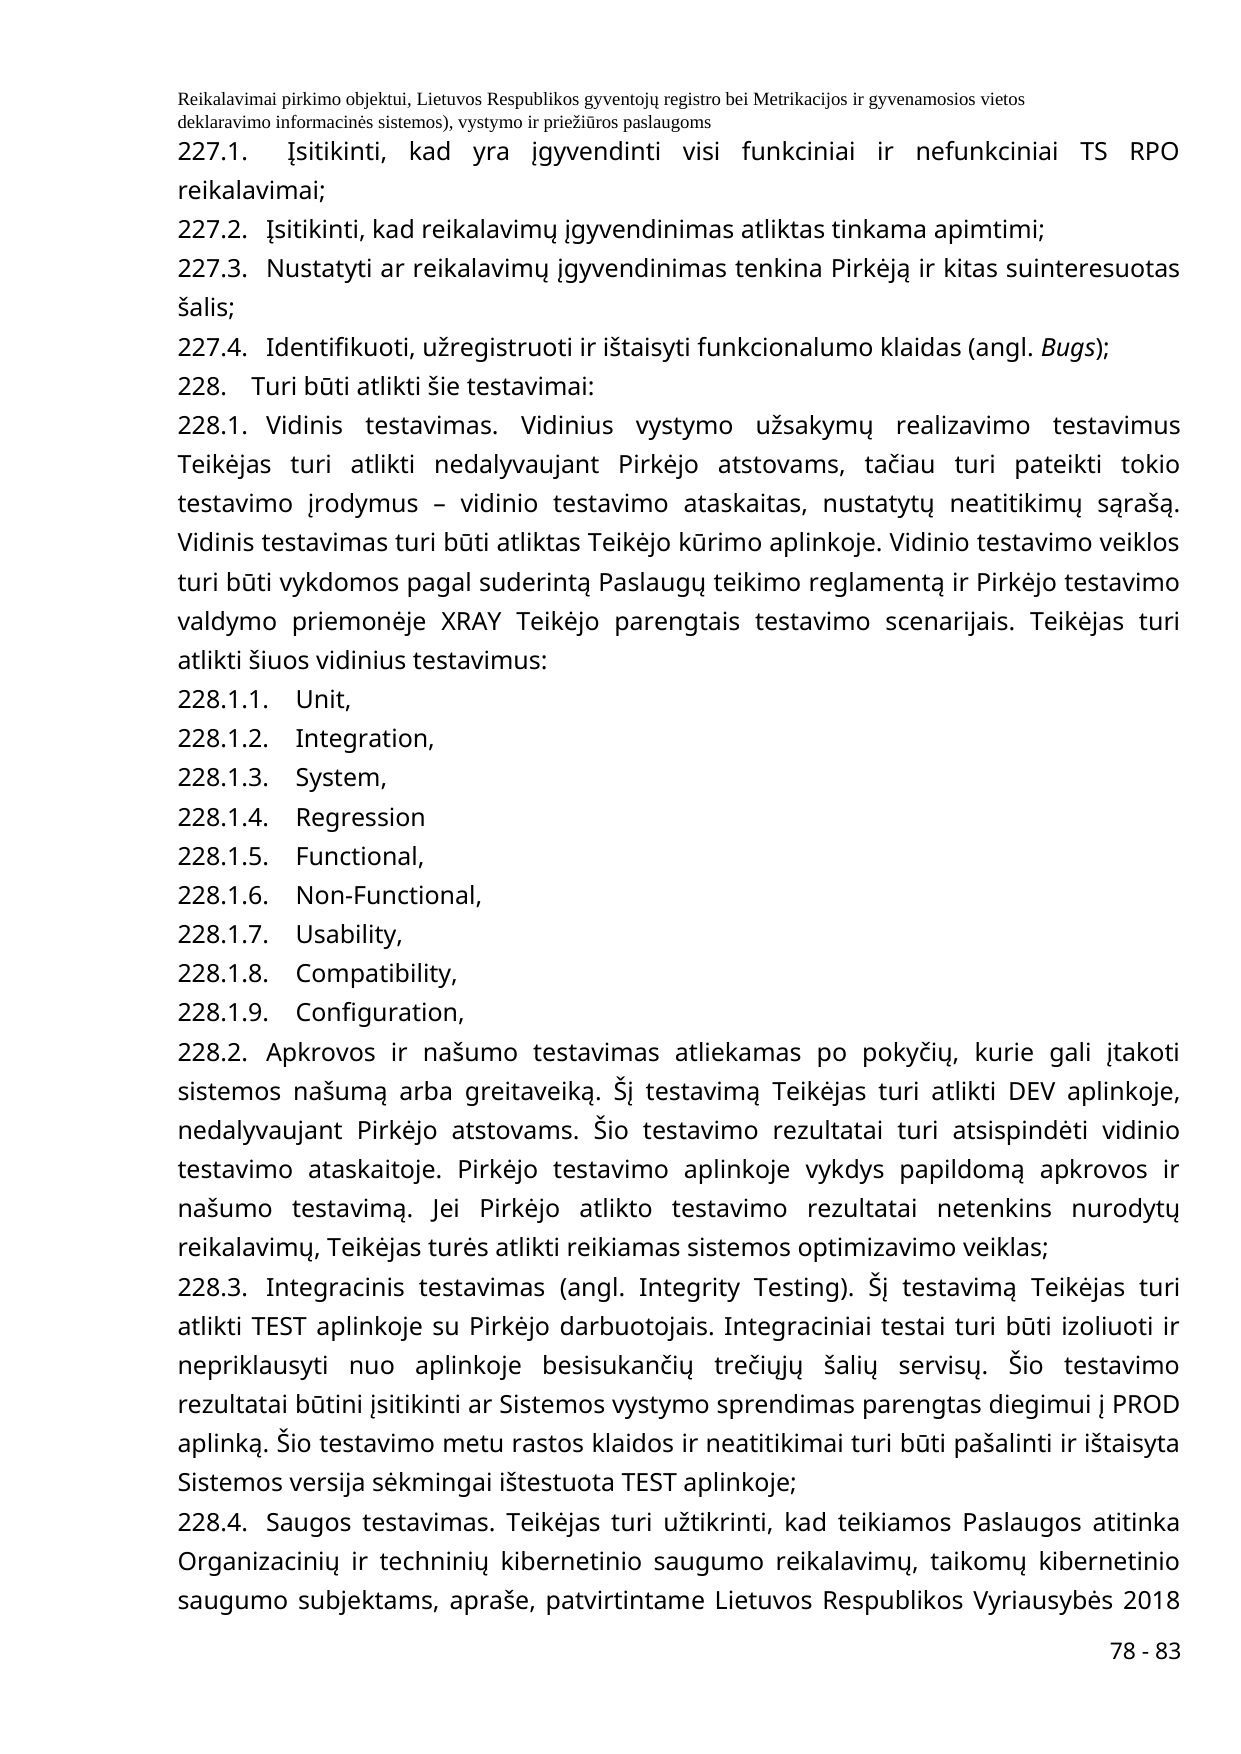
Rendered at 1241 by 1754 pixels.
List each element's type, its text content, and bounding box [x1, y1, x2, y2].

list Unit, [177, 682, 1181, 716]
list Vidinis testavimas. Vidinius vystymo užsakymų realizavimo testavimus Teikėjas turi atlikti nedalyvaujant Pirkėjo atstovams, tačiau turi pateikti tokio testavimo įrodymus – vidinio testavimo ataskaitas, nustatytų neatitikimų sąrašą. Vidinis testavimas turi būti atliktas Teikėjo kūrimo aplinkoje. Vidinio testavimo veiklos turi būti vykdomos pagal suderintą Paslaugų teikimo reglamentą ir Pirkėjo testavimo valdymo priemonėje XRAY Teikėjo parengtais testavimo scenarijais. Teikėjas turi atlikti šiuos vidinius testavimus: [177, 408, 1181, 677]
list System, [177, 760, 1181, 794]
list Įsitikinti, kad yra įgyvendinti visi funkciniai ir nefunkciniai TS RPO reikalavimai; [177, 133, 1181, 207]
list Integracinis testavimas (angl. Integrity Testing). Šį testavimą Teikėjas turi atlikti TEST aplinkoje su Pirkėjo darbuotojais. Integraciniai testai turi būti izoliuoti ir nepriklausyti nuo aplinkoje besisukančių trečiųjų šalių servisų. Šio testavimo rezultatai būtini įsitikinti ar Sistemos vystymo sprendimas parengtas diegimui į PROD aplinką. Šio testavimo metu rastos klaidos ir neatitikimai turi būti pašalinti ir ištaisyta Sistemos versija sėkmingai ištestuota TEST aplinkoje; [177, 1269, 1181, 1499]
list Turi būti atlikti šie testavimai: [177, 368, 1181, 402]
list Functional, [177, 838, 1181, 872]
list Nustatyti ar reikalavimų įgyvendinimas tenkina Pirkėją ir kitas suinteresuotas šalis; [177, 251, 1181, 324]
list Compatibility, [177, 956, 1181, 990]
list Įsitikinti, kad reikalavimų įgyvendinimas atliktas tinkama apimtimi; [177, 212, 1181, 246]
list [177, 1504, 1181, 1617]
list Regression [177, 799, 1181, 833]
list Apkrovos ir našumo testavimas atliekamas po pokyčių, kurie gali įtakoti sistemos našumą arba greitaveiką. Šį testavimą Teikėjas turi atlikti DEV aplinkoje, nedalyvaujant Pirkėjo atstovams. Šio testavimo rezultatai turi atsispindėti vidinio testavimo ataskaitoje. Pirkėjo testavimo aplinkoje vykdys papildomą apkrovos ir našumo testavimą. Jei Pirkėjo atlikto testavimo rezultatai netenkins nurodytų reikalavimų, Teikėjas turės atlikti reikiamas sistemos optimizavimo veiklas; [177, 1034, 1181, 1264]
list Configuration, [177, 995, 1181, 1029]
list Identifikuoti, užregistruoti ir ištaisyti funkcionalumo klaidas (angl. Bugs); [177, 329, 1181, 363]
list Non-Functional, [177, 878, 1181, 912]
list Integration, [177, 721, 1181, 755]
list Usability, [177, 917, 1181, 951]
